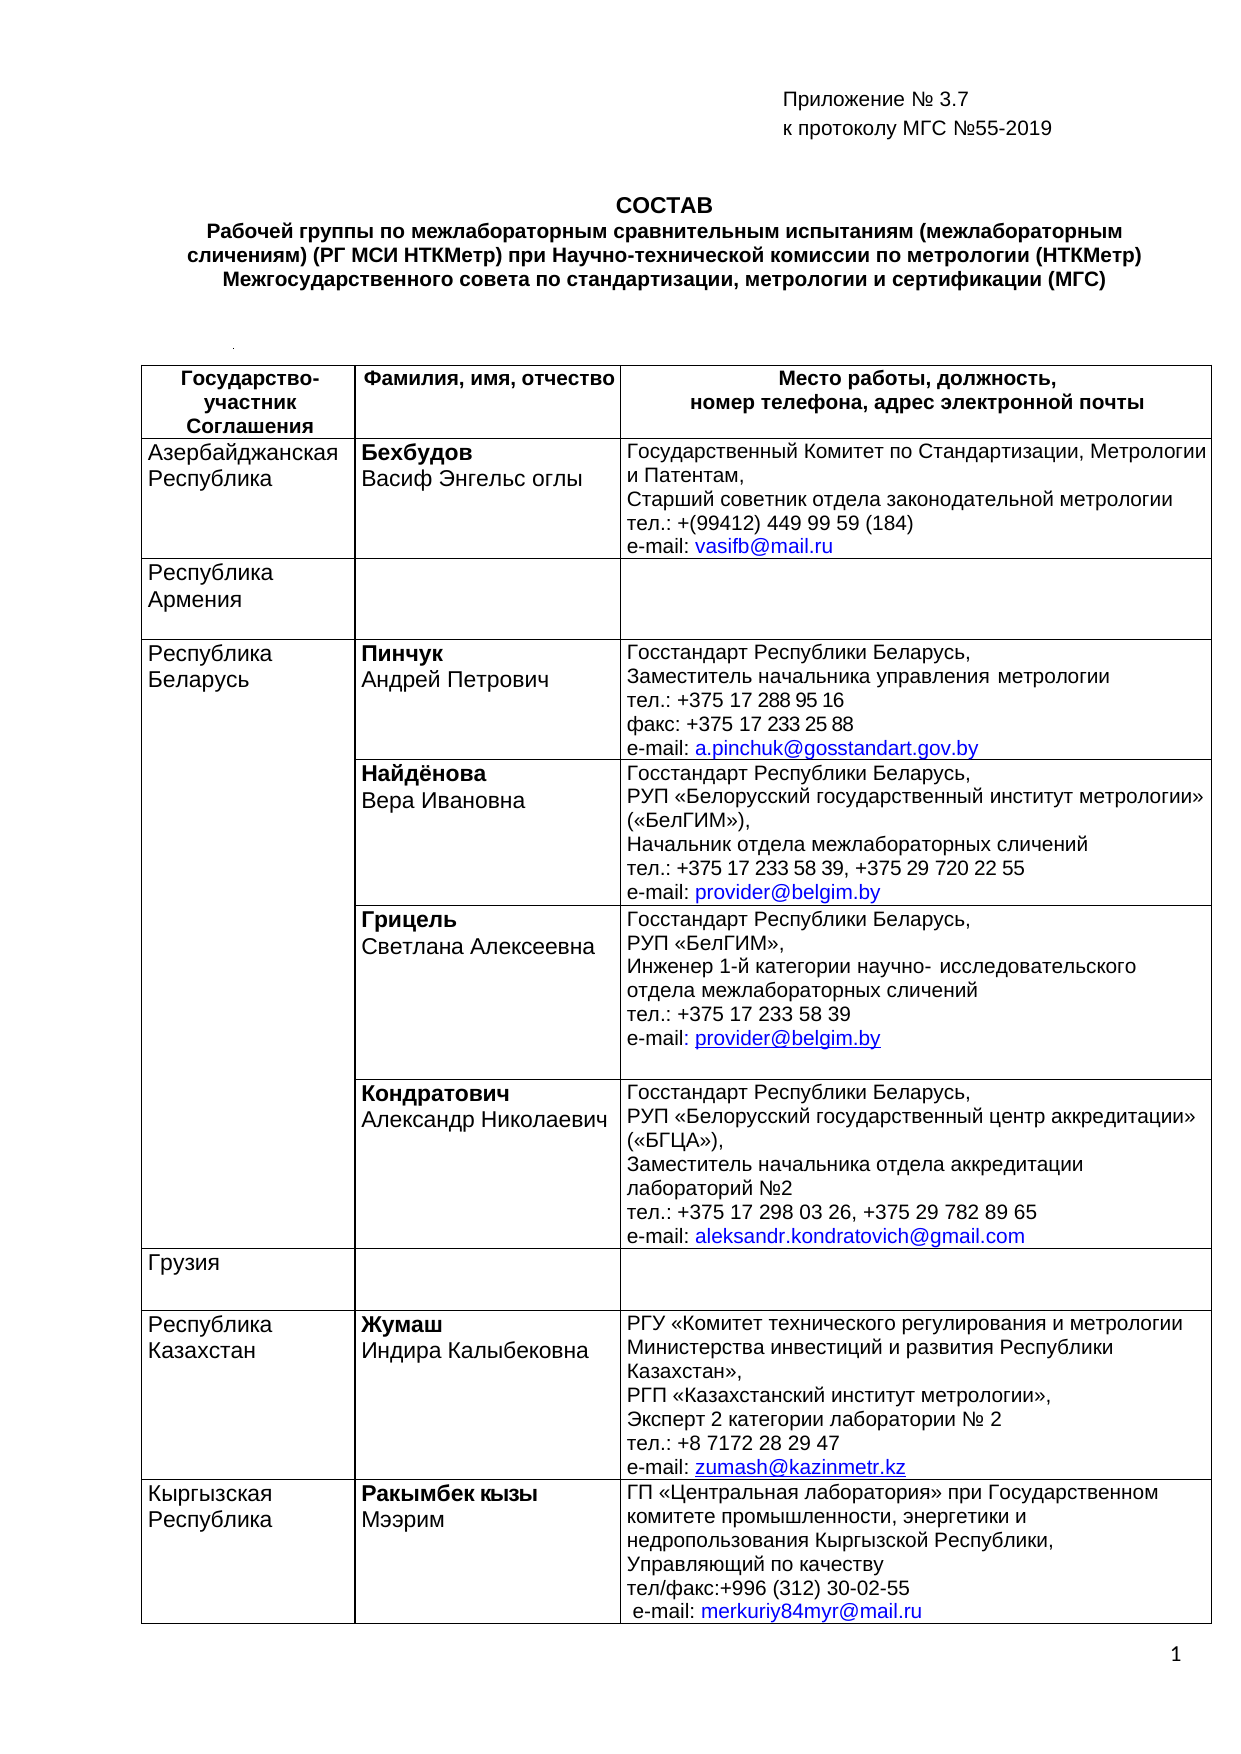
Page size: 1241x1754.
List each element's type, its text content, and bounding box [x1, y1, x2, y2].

text Приложение № 3.7 [324, 86, 1181, 110]
table_cell Госстандарт Республики Беларусь, Заместитель начальника управления метрологии тел.: +375 17 288 95 16 факс: +375 17 233 25 88 e-mail: a.pinchuk@gosstandart.gov.by [621, 640, 1211, 759]
table_cell Госстандарт Республики Беларусь, РУП «БелГИМ», Инженер 1-й категории научно- исследовательского отдела межлабораторных сличений тел.: +375 17 233 58 39 e-mail: provider@belgim.by [621, 906, 1211, 1079]
text СОСТАВ [148, 192, 1181, 218]
table_cell ГП «Центральная лаборатория» при Государственном комитете промышленности, энергетики и недропользования Кыргызской Республики, Управляющий по качеству тел/факс:+996 (312) 30-02-55 e-mail: merkuriy84myr@mail.ru [621, 1480, 1211, 1623]
text Межгосударственного совета по стандартизации, метрологии и сертификации (МГС) [148, 266, 1181, 290]
table_cell Кыргызская Республика [142, 1480, 354, 1623]
table_cell Жумаш Индира Калыбековна [356, 1311, 620, 1478]
table_cell Найдёнова Вера Ивановна [356, 760, 620, 905]
table_cell [621, 559, 1211, 638]
table_cell Пинчук Андрей Петрович [356, 640, 620, 759]
text Рабочей группы по межлабораторным сравнительным испытаниям (межлабораторным сличениям) (РГ МСИ НТКМетр) при Научно-технической комиссии по метрологии (НТКМетр) [148, 218, 1181, 266]
table_header Фамилия, имя, отчество [356, 366, 620, 437]
table_cell [356, 1249, 620, 1310]
table_cell [356, 559, 620, 638]
table_cell Грицель Светлана Алексеевна [356, 906, 620, 1079]
table_cell РГУ «Комитет технического регулирования и метрологии Министерства инвестиций и развития Республики Казахстан», РГП «Казахстанский институт метрологии», Эксперт 2 категории лаборатории № 2 тел.: +8 7172 28 29 47 е-mail: zumash@kazinmetr.kz [621, 1311, 1211, 1478]
table_header Место работы, должность, номер телефона, адрес электронной почты [621, 366, 1211, 437]
table_cell Кондратович Александр Николаевич [356, 1080, 620, 1248]
table_header Государство- участник Соглашения [142, 366, 354, 437]
table_cell Азербайджанская Республика [142, 439, 354, 558]
table_cell Грузия [142, 1249, 354, 1310]
table_cell Бехбудов Васиф Энгельс оглы [356, 439, 620, 558]
text к протоколу МГС №55-2019 [324, 116, 1181, 139]
table_cell Государственный Комитет по Стандартизации, Метрологии и Патентам, Старший советник отдела законодательной метрологии тел.: +(99412) 449 99 59 (184) e-mail: vasifb@mail.ru [621, 439, 1211, 558]
table_cell Республика Армения [142, 559, 354, 638]
table_cell [621, 1249, 1211, 1310]
table_cell Республика Беларусь [142, 640, 354, 1248]
table_cell Республика Казахстан [142, 1311, 354, 1478]
table_cell Госстандарт Республики Беларусь, РУП «Белорусский государственный центр аккредитации» («БГЦА»), Заместитель начальника отдела аккредитации лабораторий №2 тел.: +375 17 298 03 26, +375 29 782 89 65 e-mail: aleksandr.kondratovich@gmail.com [621, 1080, 1211, 1248]
table_cell Госстандарт Республики Беларусь, РУП «Белорусский государственный институт метрологии» («БелГИМ»), Начальник отдела межлабораторных сличений тел.: +375 17 233 58 39, +375 29 720 22 55 e-mail: provider@belgim.by [621, 760, 1211, 905]
table_cell Ракымбек кызы Мээрим [356, 1480, 620, 1623]
